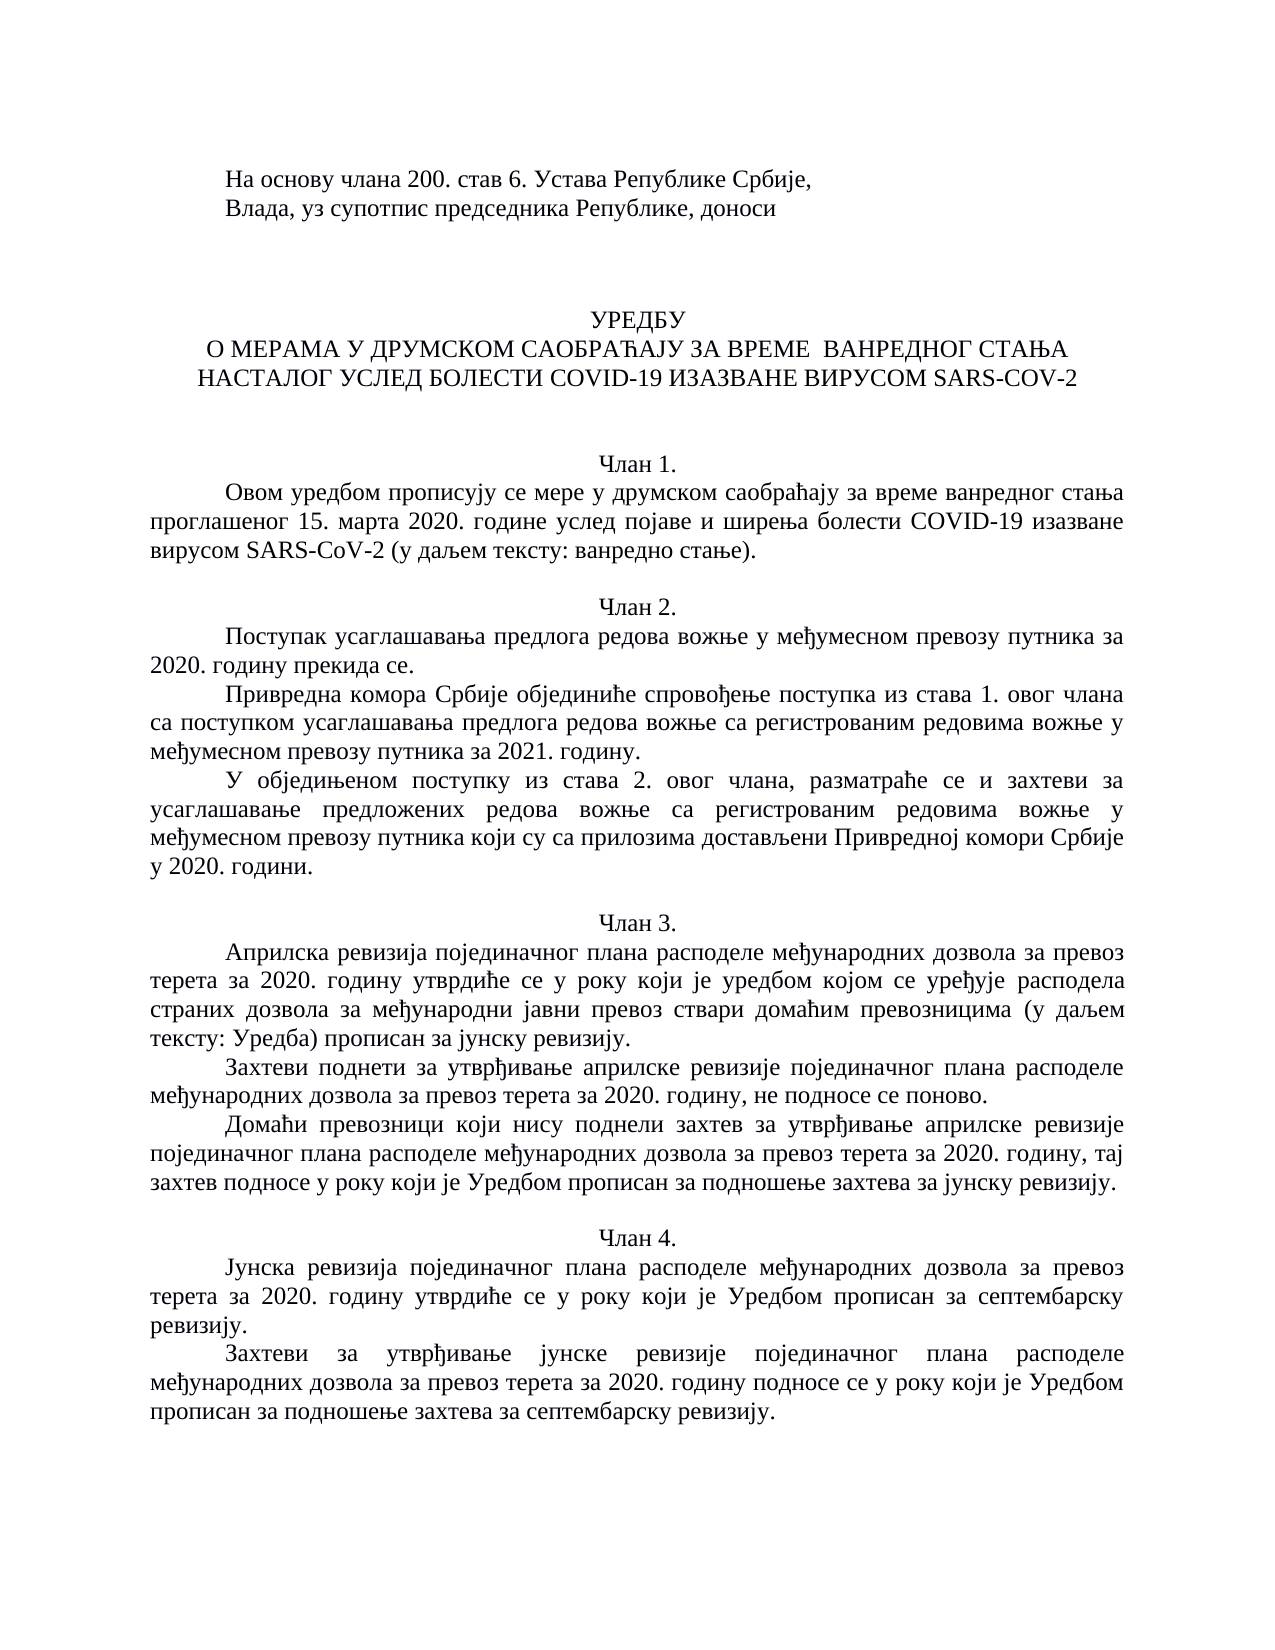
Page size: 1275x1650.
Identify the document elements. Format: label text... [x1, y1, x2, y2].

text Поступак усаглашавања предлога редова вожње у међумесном превозу путника за 2020. годину прекида се. [150, 621, 1125, 679]
text Члан 3. [150, 908, 1125, 937]
text Захтеви за утврђивање јунске ревизије појединачног плана расподеле међународних дозвола за превоз терета за 2020. годину подносе се у року који је Уредбом прописан за подношење захтева за септембарску ревизију. [150, 1338, 1125, 1425]
text Домаћи превозници који нису поднели захтев за утврђивање априлске ревизије појединачног плана расподеле међународних дозвола за превоз терета за 2020. годину, тај захтев подносе у року који је Уредбом прописан за подношење захтева за јунску ревизију. [150, 1109, 1125, 1195]
text О МЕРАМА У ДРУМСКОМ САОБРАЋАЈУ ЗА ВРЕМЕ ВАНРЕДНОГ СТАЊА НАСТАЛОГ УСЛЕД БОЛЕСТИ COVID-19 ИЗАЗВАНЕ ВИРУСОМ SARS-COV-2 [150, 334, 1125, 392]
text У обједињеном поступку из става 2. овог члана, разматраће се и захтеви за усаглашавање предложених редова вожње са регистрованим редовима вожње у међумесном превозу путника који су са прилозима достављени Привредној комори Србије у 2020. години. [150, 765, 1125, 880]
text Захтеви поднети за утврђивање априлске ревизије појединачног плана расподеле међународних дозвола за превоз терета за 2020. годину, не подносе се поново. [150, 1052, 1125, 1109]
text Члан 1. [150, 449, 1125, 477]
text Члан 4. [150, 1223, 1125, 1252]
text Јунска ревизија појединачног плана расподеле међународних дозвола за превоз терета за 2020. годину утврдиће се у року који је Уредбом прописан за септембарску ревизију. [150, 1252, 1125, 1338]
text Привредна комора Србије објединиће спровођење поступка из става 1. овог члана са поступком усаглашавања предлога редова вожње са регистрованим редовима вожње у међумесном превозу путника за 2021. годину. [150, 679, 1125, 765]
text Овом уредбом прописују се мере у друмском саобраћају за време ванредног стања проглашеног 15. марта 2020. године услед појаве и ширења болести COVID-19 изазване вирусом SARS-CoV-2 (у даљем тексту: ванредно стање). [150, 477, 1125, 564]
text Априлска ревизија појединачног плана расподеле међународних дозвола за превоз терета за 2020. годину утврдиће се у року који је уредбом којом се уређује расподела страних дозвола за међународни јавни превоз ствари домаћим превозницима (у даљем тексту: Уредба) прописан за јунску ревизију. [150, 937, 1125, 1052]
text УРЕДБУ [150, 306, 1125, 334]
text Члан 2. [150, 592, 1125, 621]
text Влада, уз супотпис председника Републике, доноси [150, 193, 1125, 222]
text На основу члана 200. став 6. Устава Републике Србије, [150, 164, 1125, 193]
